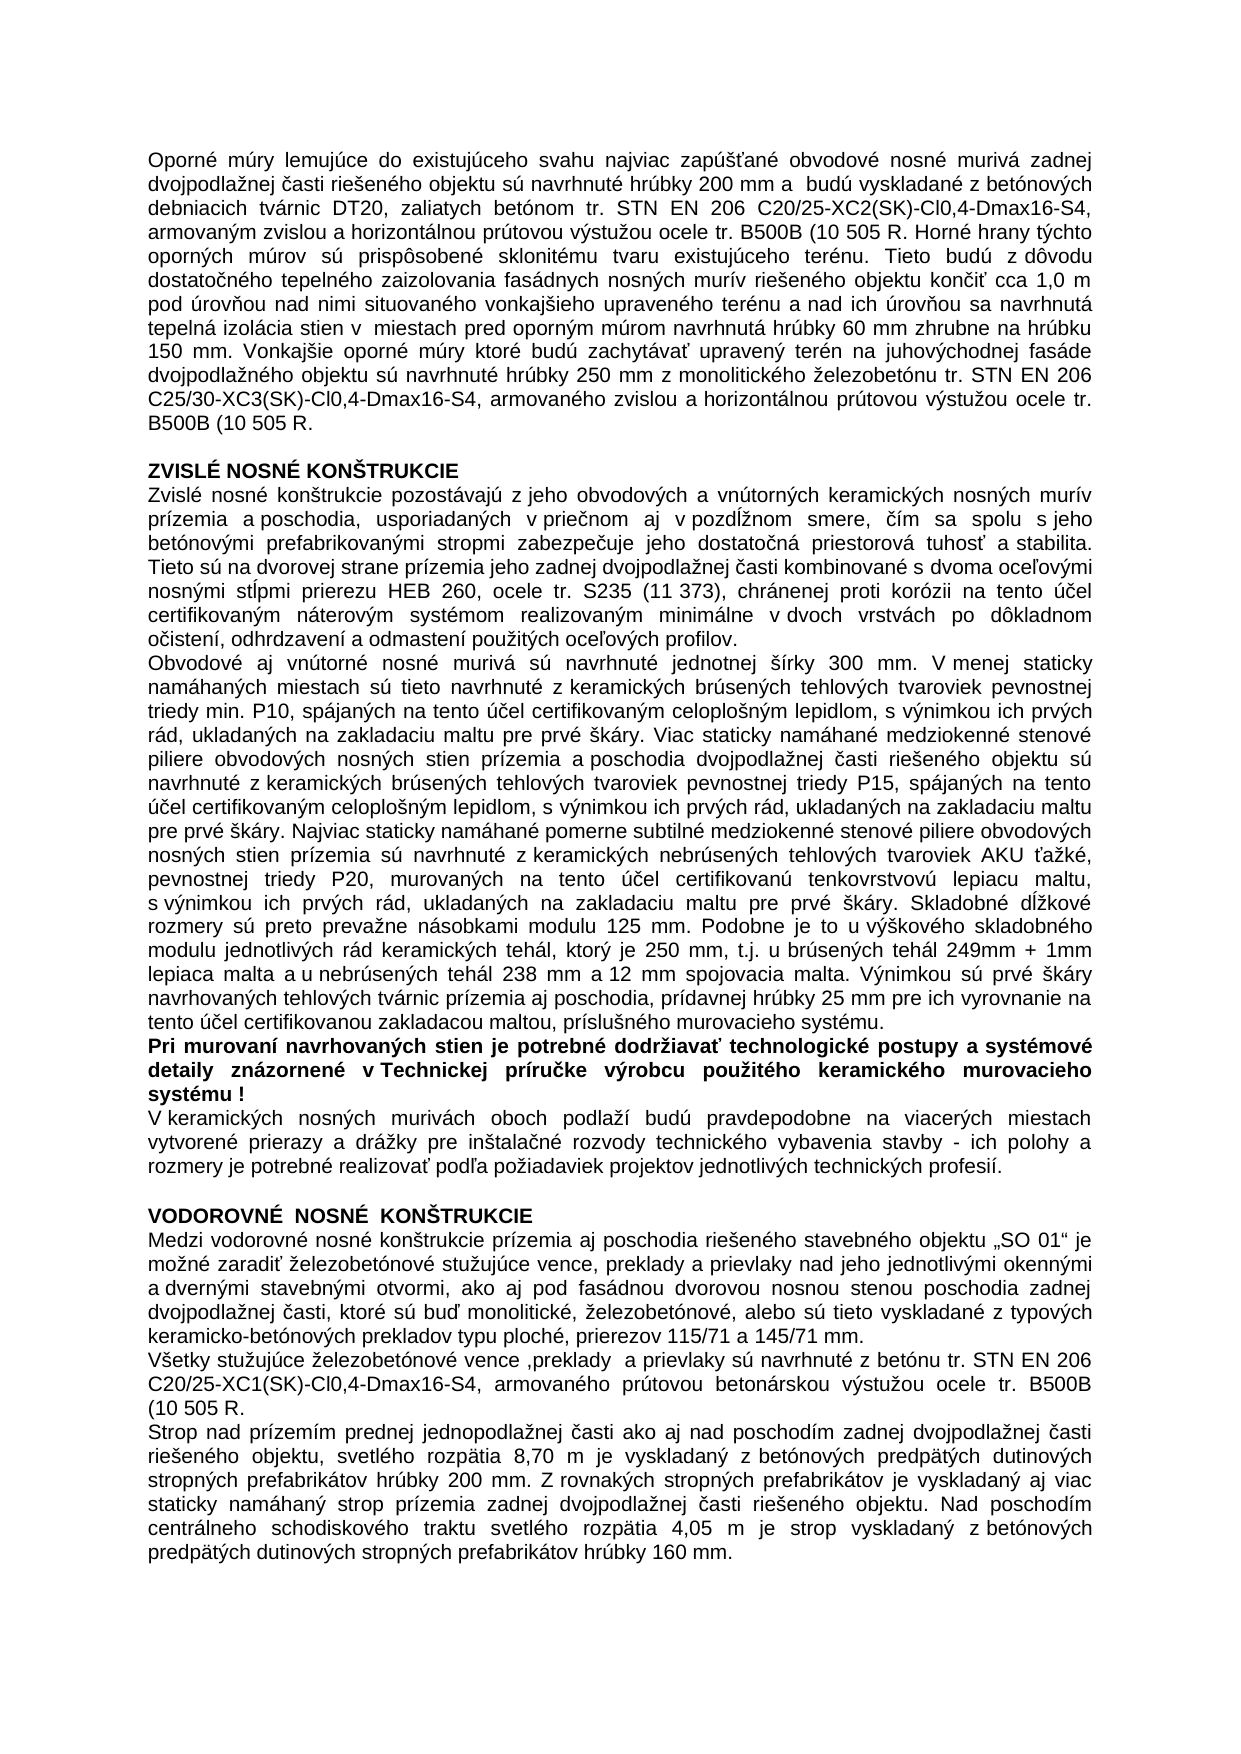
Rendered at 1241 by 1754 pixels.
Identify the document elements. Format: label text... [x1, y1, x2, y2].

text Strop nad prízemím prednej jednopodlažnej časti ako aj nad poschodím zadnej dvojpodlažnej časti riešeného objektu, svetlého rozpätia 8,70 m je vyskladaný z betónových predpätých dutinových stropných prefabrikátov hrúbky 200 mm. Z rovnakých stropných prefabrikátov je vyskladaný aj viac staticky namáhaný strop prízemia zadnej dvojpodlažnej časti riešeného objektu. Nad poschodím centrálneho schodiskového traktu svetlého rozpätia 4,05 m je strop vyskladaný z betónových predpätých dutinových stropných prefabrikátov hrúbky 160 mm. [148, 1420, 1093, 1563]
text Obvodové aj vnútorné nosné murivá sú navrhnuté jednotnej šírky 300 mm. V menej staticky namáhaných miestach sú tieto navrhnuté z keramických brúsených tehlových tvaroviek pevnostnej triedy min. P10, spájaných na tento účel certifikovaným celoplošným lepidlom, s výnimkou ich prvých rád, ukladaných na zakladaciu maltu pre prvé škáry. Viac staticky namáhané medziokenné stenové piliere obvodových nosných stien prízemia a poschodia dvojpodlažnej časti riešeného objektu sú navrhnuté z keramických brúsených tehlových tvaroviek pevnostnej triedy P15, spájaných na tento účel certifikovaným celoplošným lepidlom, s výnimkou ich prvých rád, ukladaných na zakladaciu maltu pre prvé škáry. Najviac staticky namáhané pomerne subtilné medziokenné stenové piliere obvodových nosných stien prízemia sú navrhnuté z keramických nebrúsených tehlových tvaroviek AKU ťažké, pevnostnej triedy P20, murovaných na tento účel certifikovanú tenkovrstvovú lepiacu maltu, s výnimkou ich prvých rád, ukladaných na zakladaciu maltu pre prvé škáry. Skladobné dĺžkové rozmery sú preto prevažne násobkami modulu 125 mm. Podobne je to u výškového skladobného modulu jednotlivých rád keramických tehál, ktorý je 250 mm, t.j. u brúsených tehál 249mm + 1mm lepiaca malta a u nebrúsených tehál 238 mm a 12 mm spojovacia malta. Výnimkou sú prvé škáry navrhovaných tehlových tvárnic prízemia aj poschodia, prídavnej hrúbky 25 mm pre ich vyrovnanie na tento účel certifikovanou zakladacou maltou, príslušného murovacieho systému. [148, 651, 1093, 1034]
text V keramických nosných murivách oboch podlaží budú pravdepodobne na viacerých miestach vytvorené prierazy a drážky pre inštalačné rozvody technického vybavenia stavby - ich polohy a rozmery je potrebné realizovať podľa požiadaviek projektov jednotlivých technických profesií. [148, 1106, 1093, 1178]
text VODOROVNÉ NOSNÉ KONŠTRUKCIE [148, 1204, 1093, 1228]
text Zvislé nosné konštrukcie pozostávajú z jeho obvodových a vnútorných keramických nosných murív prízemia a poschodia, usporiadaných v priečnom aj v pozdĺžnom smere, čím sa spolu s jeho betónovými prefabrikovanými stropmi zabezpečuje jeho dostatočná priestorová tuhosť a stabilita. Tieto sú na dvorovej strane prízemia jeho zadnej dvojpodlažnej časti kombinované s dvoma oceľovými nosnými stĺpmi prierezu HEB 260, ocele tr. S235 (11 373), chránenej proti korózii na tento účel certifikovaným náterovým systémom realizovaným minimálne v dvoch vrstvách po dôkladnom očistení, odhrdzavení a odmastení použitých oceľových profilov. [148, 483, 1093, 651]
text Pri murovaní navrhovaných stien je potrebné dodržiavať technologické postupy a systémové detaily znázornené v Technickej príručke výrobcu použitého keramického murovacieho systému ! [148, 1034, 1093, 1106]
text Všetky stužujúce železobetónové vence ,preklady a prievlaky sú navrhnuté z betónu tr. STN EN 206 C20/25-XC1(SK)-Cl0,4-Dmax16-S4, armovaného prútovou betonárskou výstužou ocele tr. B500B (10 505 R. [148, 1348, 1093, 1420]
text Oporné múry lemujúce do existujúceho svahu najviac zapúšťané obvodové nosné murivá zadnej dvojpodlažnej časti riešeného objektu sú navrhnuté hrúbky 200 mm a budú vyskladané z betónových debniacich tvárnic DT20, zaliatych betónom tr. STN EN 206 C20/25-XC2(SK)-Cl0,4-Dmax16-S4, armovaným zvislou a horizontálnou prútovou výstužou ocele tr. B500B (10 505 R. Horné hrany týchto oporných múrov sú prispôsobené sklonitému tvaru existujúceho terénu. Tieto budú z dôvodu dostatočného tepelného zaizolovania fasádnych nosných murív riešeného objektu končiť cca 1,0 m pod úrovňou nad nimi situovaného vonkajšieho upraveného terénu a nad ich úrovňou sa navrhnutá tepelná izolácia stien v miestach pred oporným múrom navrhnutá hrúbky 60 mm zhrubne na hrúbku 150 mm. Vonkajšie oporné múry ktoré budú zachytávať upravený terén na juhovýchodnej fasáde dvojpodlažného objektu sú navrhnuté hrúbky 250 mm z monolitického železobetónu tr. STN EN 206 C25/30-XC3(SK)-Cl0,4-Dmax16-S4, armovaného zvislou a horizontálnou prútovou výstužou ocele tr. B500B (10 505 R. [148, 148, 1093, 435]
text ZVISLÉ NOSNÉ KONŠTRUKCIE [148, 459, 1093, 483]
text Medzi vodorovné nosné konštrukcie prízemia aj poschodia riešeného stavebného objektu „SO 01“ je možné zaradiť železobetónové stužujúce vence, preklady a prievlaky nad jeho jednotlivými okennými a dvernými stavebnými otvormi, ako aj pod fasádnou dvorovou nosnou stenou poschodia zadnej dvojpodlažnej časti, ktoré sú buď monolitické, železobetónové, alebo sú tieto vyskladané z typových keramicko-betónových prekladov typu ploché, prierezov 115/71 a 145/71 mm. [148, 1228, 1093, 1348]
